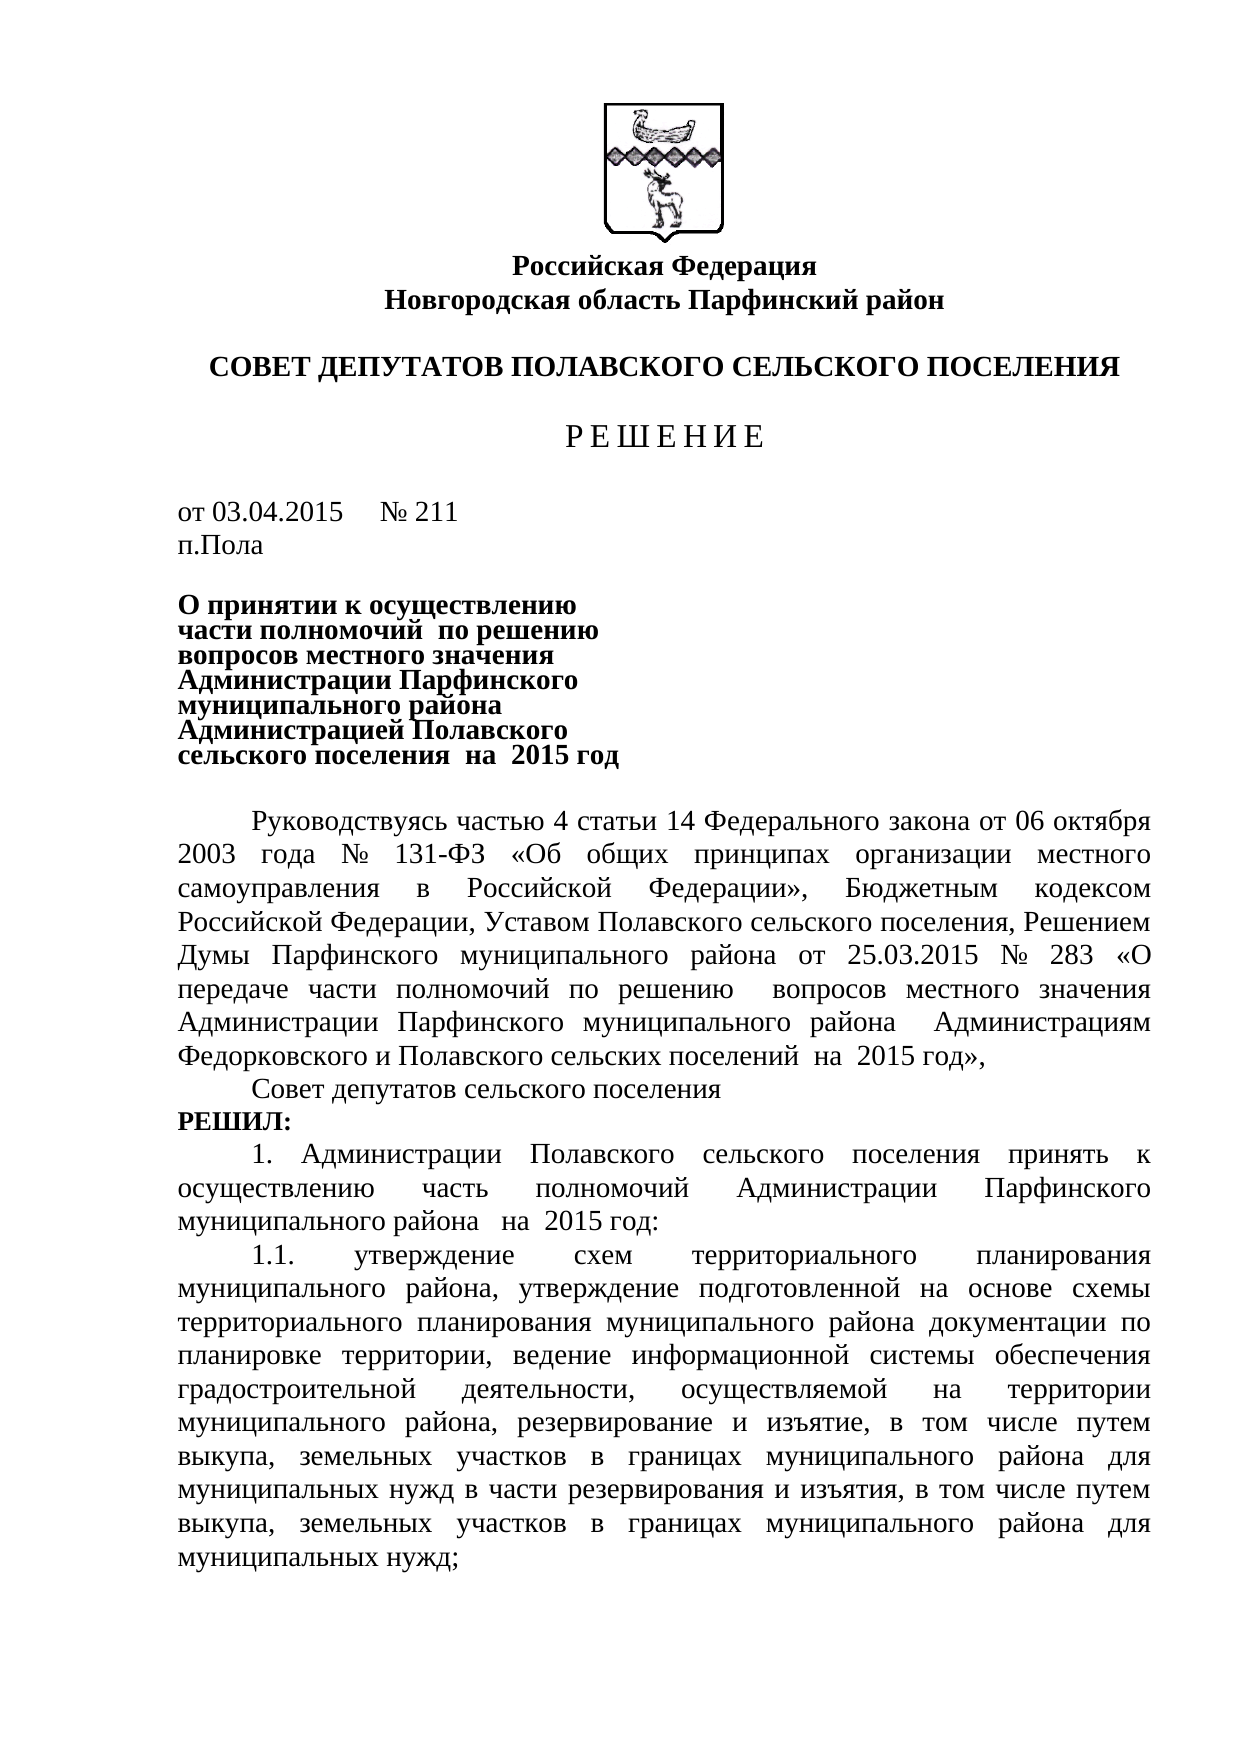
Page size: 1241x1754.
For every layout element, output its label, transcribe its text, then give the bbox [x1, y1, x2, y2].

text от 03.04.2015 № 211 [177, 494, 1152, 527]
text СОВЕТ ДЕПУТАТОВ ПОЛАВСКОГО СЕЛЬСКОГО ПОСЕЛЕНИЯ [177, 349, 1152, 382]
text РЕШИЛ: [177, 1105, 1152, 1136]
text О принятии к осуществлению [177, 594, 1152, 619]
text сельского поселения на 2015 год [177, 744, 1152, 769]
text Администрации Парфинского [464, 669, 1152, 694]
text муниципального района [177, 694, 1152, 719]
text части полномочий по решению [177, 619, 1152, 644]
text п.Пола [177, 527, 1152, 561]
text 1.1. утверждение схем территориального планирования муниципального района, утверждение подготовленной на основе схемы территориального планирования муниципального района документации по планировке территории, ведение информационной системы обеспечения градостроительной деятельности, осуществляемой на территории муниципального района, резервирование и изъятие, в том числе путем выкупа, земельных участков в границах муниципального района для муниципальных нужд в части резервирования и изъятия, в том числе путем выкупа, земельных участков в границах муниципального района для муниципальных нужд; [177, 1237, 1152, 1572]
text Совет депутатов сельского поселения [177, 1071, 1152, 1105]
text РЕШЕНИЕ [177, 416, 1152, 454]
text Администрации Парфинского [177, 669, 460, 694]
text 1. Администрации Полавского сельского поселения принять к осуществлению часть полномочий Администрации Парфинского муниципального района на 2015 год: [177, 1136, 1152, 1237]
picture [603, 103, 725, 249]
text Российская Федерация [177, 248, 1152, 282]
text Новгородская область Парфинский район [177, 282, 1152, 315]
text Руководствуясь частью 4 статьи 14 Федерального закона от 06 октября 2003 года № 131-ФЗ «Об общих принципах организации местного самоуправления в Российской Федерации», Бюджетным кодексом Российской Федерации, Уставом Полавского сельского поселения, Решением Думы Парфинского муниципального района от 25.03.2015 № 283 «О передаче части полномочий по решению вопросов местного значения Администрации Парфинского муниципального района Администрациям Федорковского и Полавского сельских поселений на 2015 год», [177, 803, 1152, 1071]
text вопросов местного значения [177, 644, 1152, 669]
text Администрацией Полавского [177, 719, 1152, 744]
